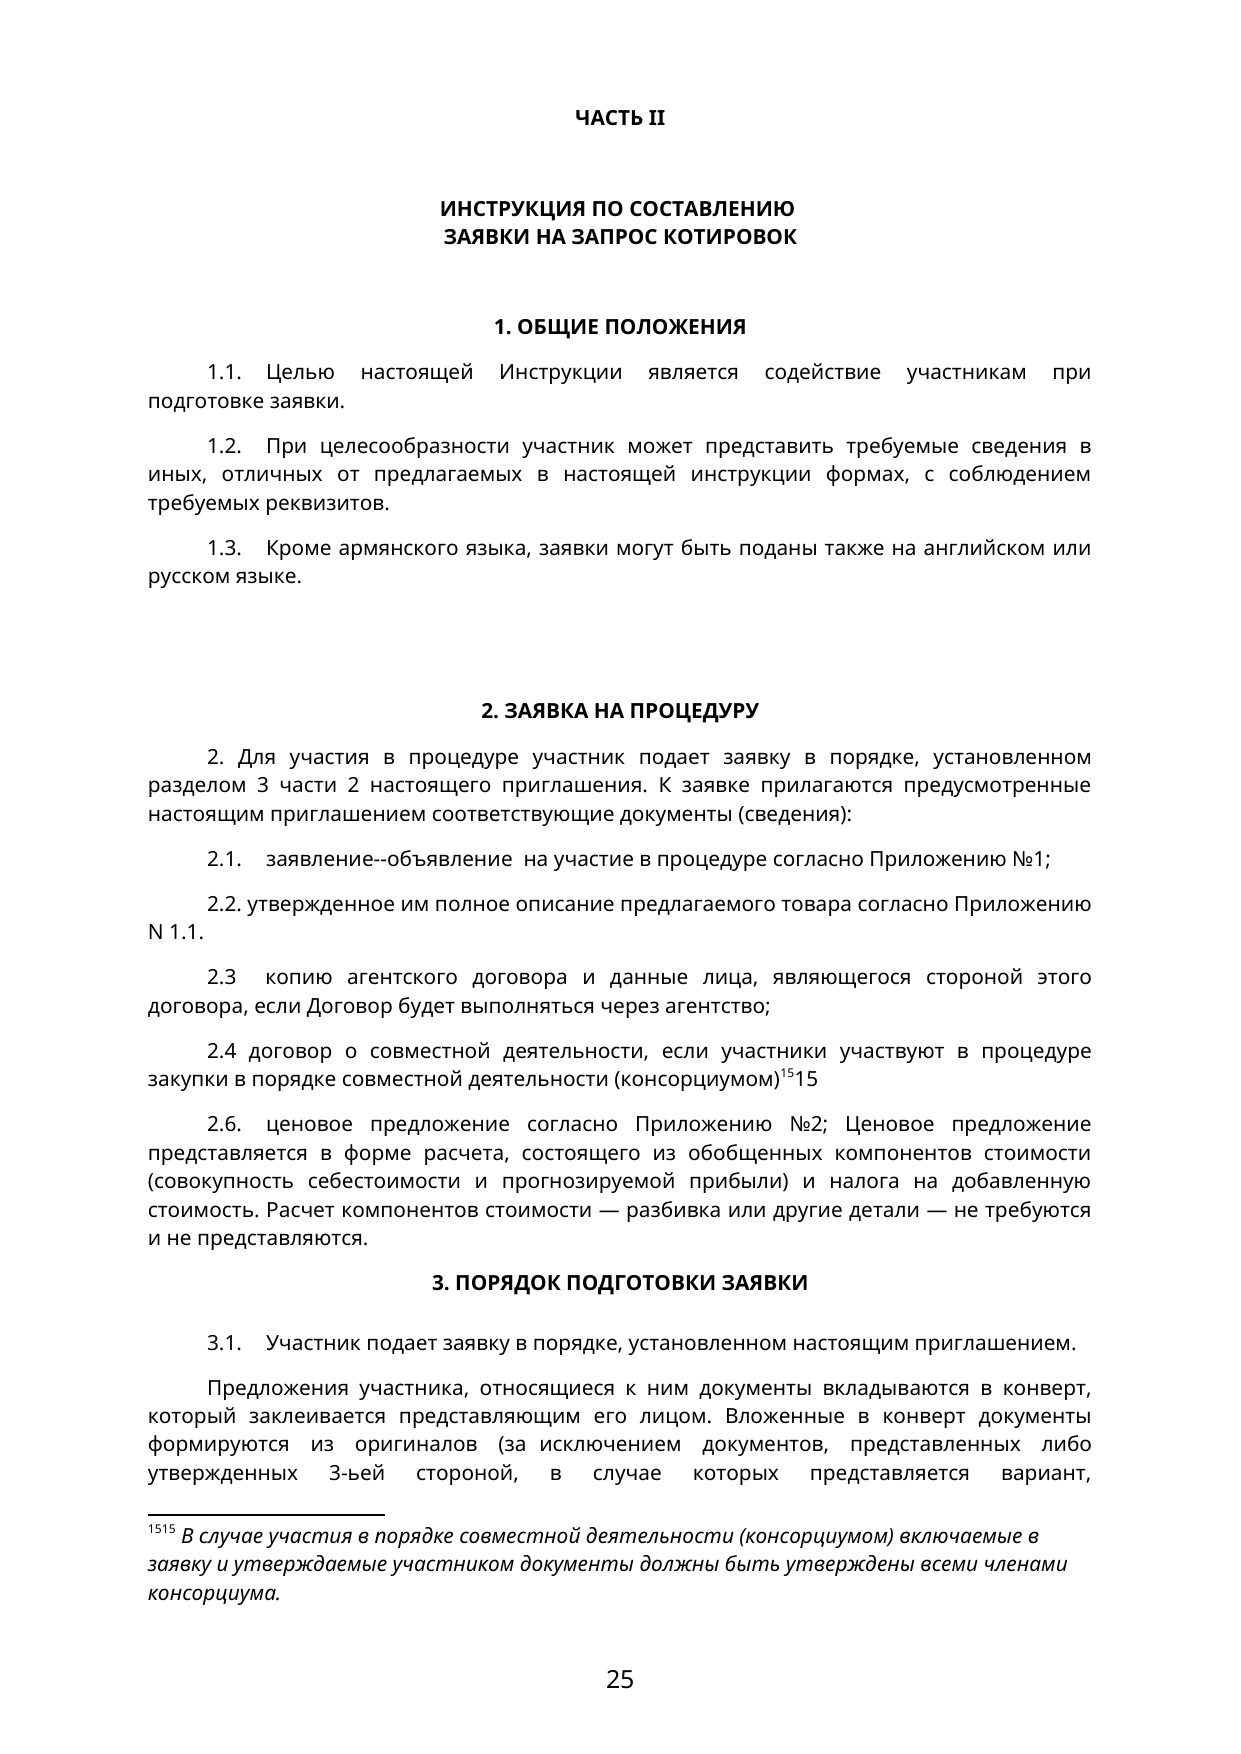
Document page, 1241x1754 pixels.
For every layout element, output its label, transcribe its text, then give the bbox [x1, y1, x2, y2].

text 2. Для участия в процедуре участник подает заявку в порядке, установленном разделом 3 части 2 настоящего приглашения. К заявке прилагаются предусмотренные настоящим приглашением соответствующие документы (сведения): [148, 742, 1092, 827]
text 2. ЗАЯВКА НА ПРОЦЕДУРУ [148, 697, 1092, 725]
text 2.3 копию агентского договора и данные лица, являющегося стороной этого договора, если Договор будет выполняться через агентство; [148, 962, 1092, 1019]
text 3.1. Участник подает заявку в порядке, установленном настоящим приглашением. [148, 1328, 1092, 1356]
text 3. ПОРЯДОК ПОДГОТОВКИ ЗАЯВКИ [148, 1268, 1092, 1297]
text 1.3. Кроме армянского языка, заявки могут быть поданы также на английском или русском языке. [148, 533, 1092, 590]
text 2.2. утвержденнoе им полное описание предлагаемого товара согласно Приложению N 1.1. [148, 889, 1092, 946]
text 1.2. При целесообразности участник может представить требуемые сведения в иных, отличных от предлагаемых в настоящей инструкции формах, с соблюдением требуемых реквизитов. [148, 431, 1092, 516]
text 2.4 договор о совместной деятельности, если участники участвуют в процедуре закупки в порядке совместной деятельности (консорциумом)15 [148, 1036, 1092, 1093]
text ИНСТРУКЦИЯ ПО СОСТАВЛЕНИЮ ЗАЯВКИ НА ЗАПРОС КОТИРОВОК [148, 194, 1092, 251]
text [148, 1373, 1092, 1487]
text 2.6. ценовое предложение согласно Приложению №2; Ценовое предложение представляется в форме расчета, состоящего из обобщенных компонентов стоимости (совокупность себестоимости и прогнозируемой прибыли) и налога на добавленную стоимость. Расчет компонентов стоимости — разбивка или другие детали — не требуются и не представляются. [148, 1109, 1092, 1252]
text 2.1. заявление--объявлениe на участие в процедуре согласно Приложению №1; [148, 844, 1092, 872]
text 1. ОБЩИЕ ПОЛОЖЕНИЯ [148, 312, 1092, 341]
text ЧАСТЬ II [148, 103, 1092, 132]
text 1.1. Целью настоящей Инструкции является содействие участникам при подготовке заявки. [148, 357, 1092, 414]
